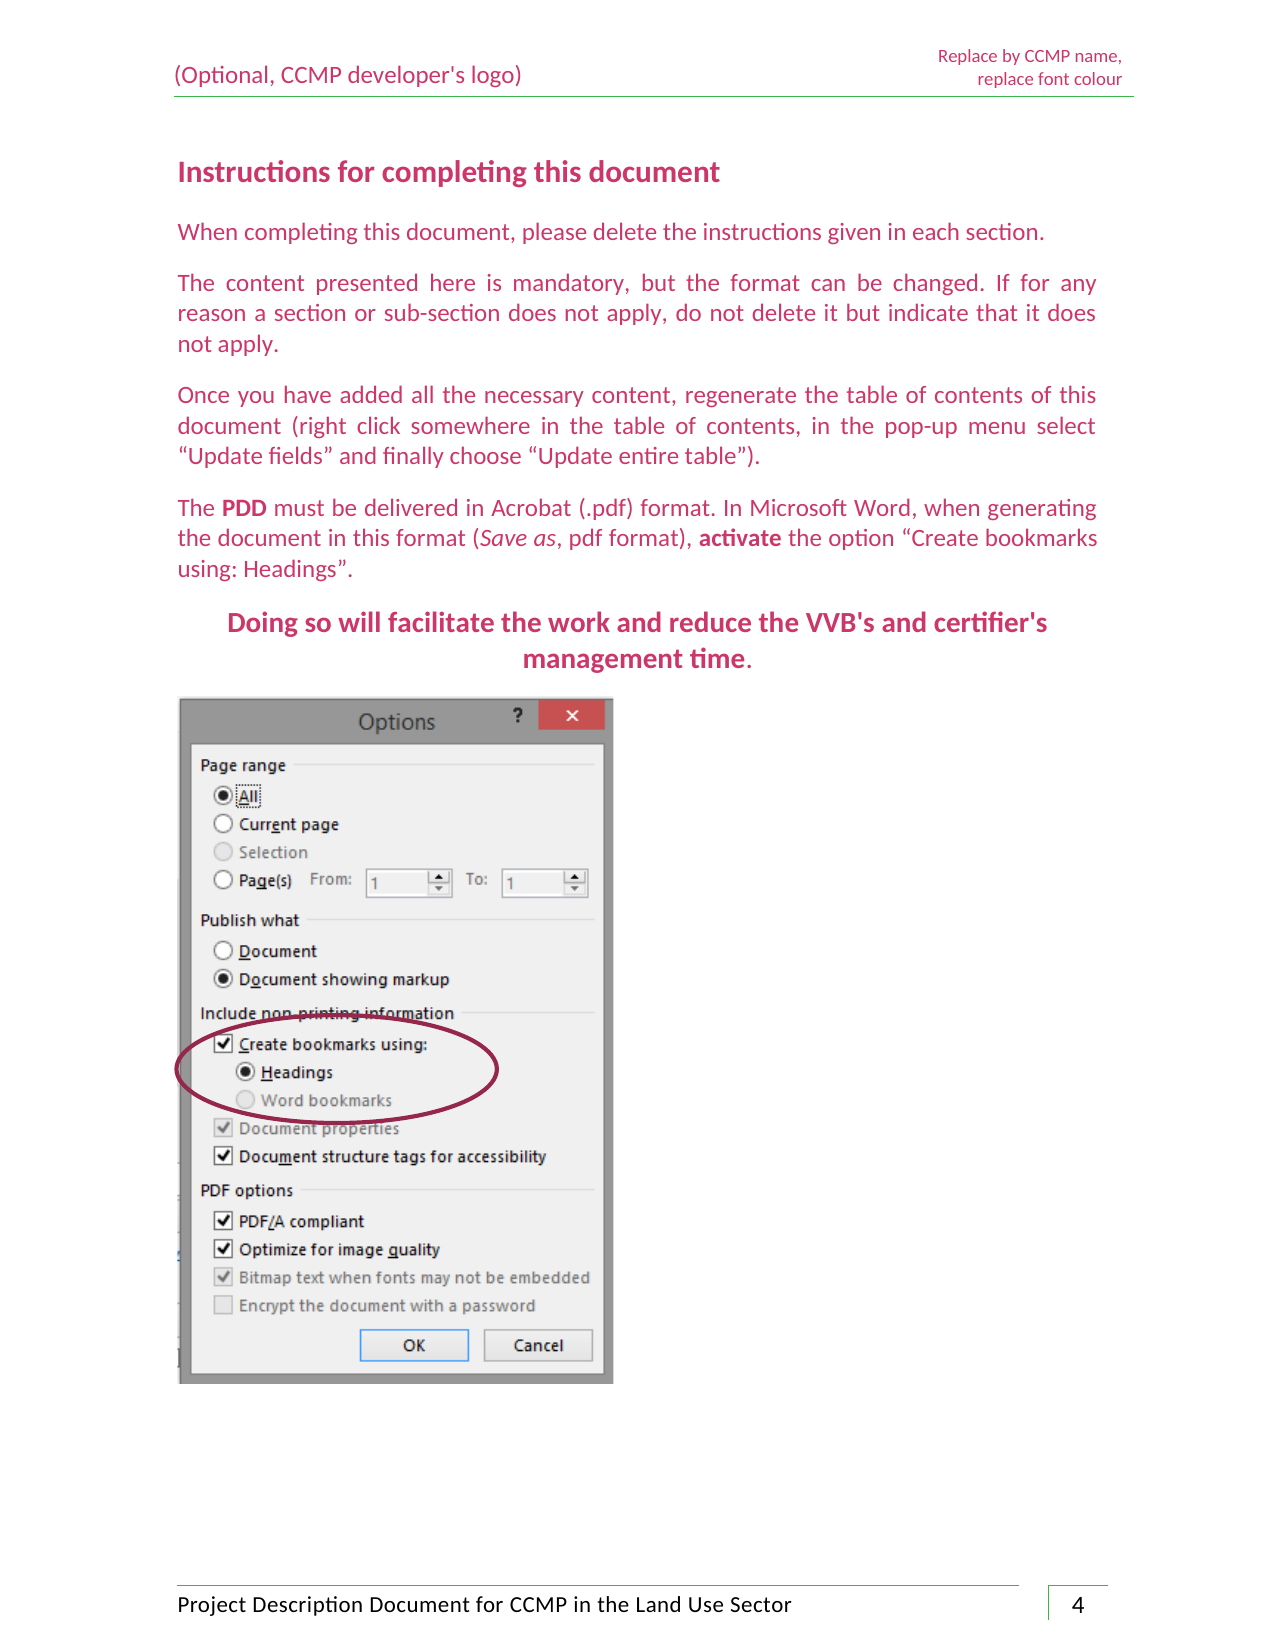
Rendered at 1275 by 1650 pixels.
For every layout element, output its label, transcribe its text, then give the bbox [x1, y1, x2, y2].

text When completing this document, please delete the instructions given in each section. [177, 216, 1098, 246]
text The content presented here is mandatory, but the format can be changed. If for any reason a section or sub-section does not apply, do not delete it but indicate that it does not apply. [177, 267, 1098, 359]
text Once you have added all the necessary content, regenerate the table of contents of this document (right click somewhere in the table of contents, in the pop-up menu select “Update fields” and finally choose “Update entire table”). [177, 379, 1098, 471]
picture [177, 696, 614, 1384]
text Doing so will facilitate the work and reduce the VVB's and certifier's management time. [177, 604, 1098, 676]
text The PDD must be delivered in Acrobat (.pdf) format. In Microsoft Word, when generating the document in this format (Save as, pdf format), activate the option “Create bookmarks using: Headings”. [177, 492, 1098, 583]
picture [179, 1018, 494, 1120]
text Instructions for completing this document [177, 153, 1098, 191]
